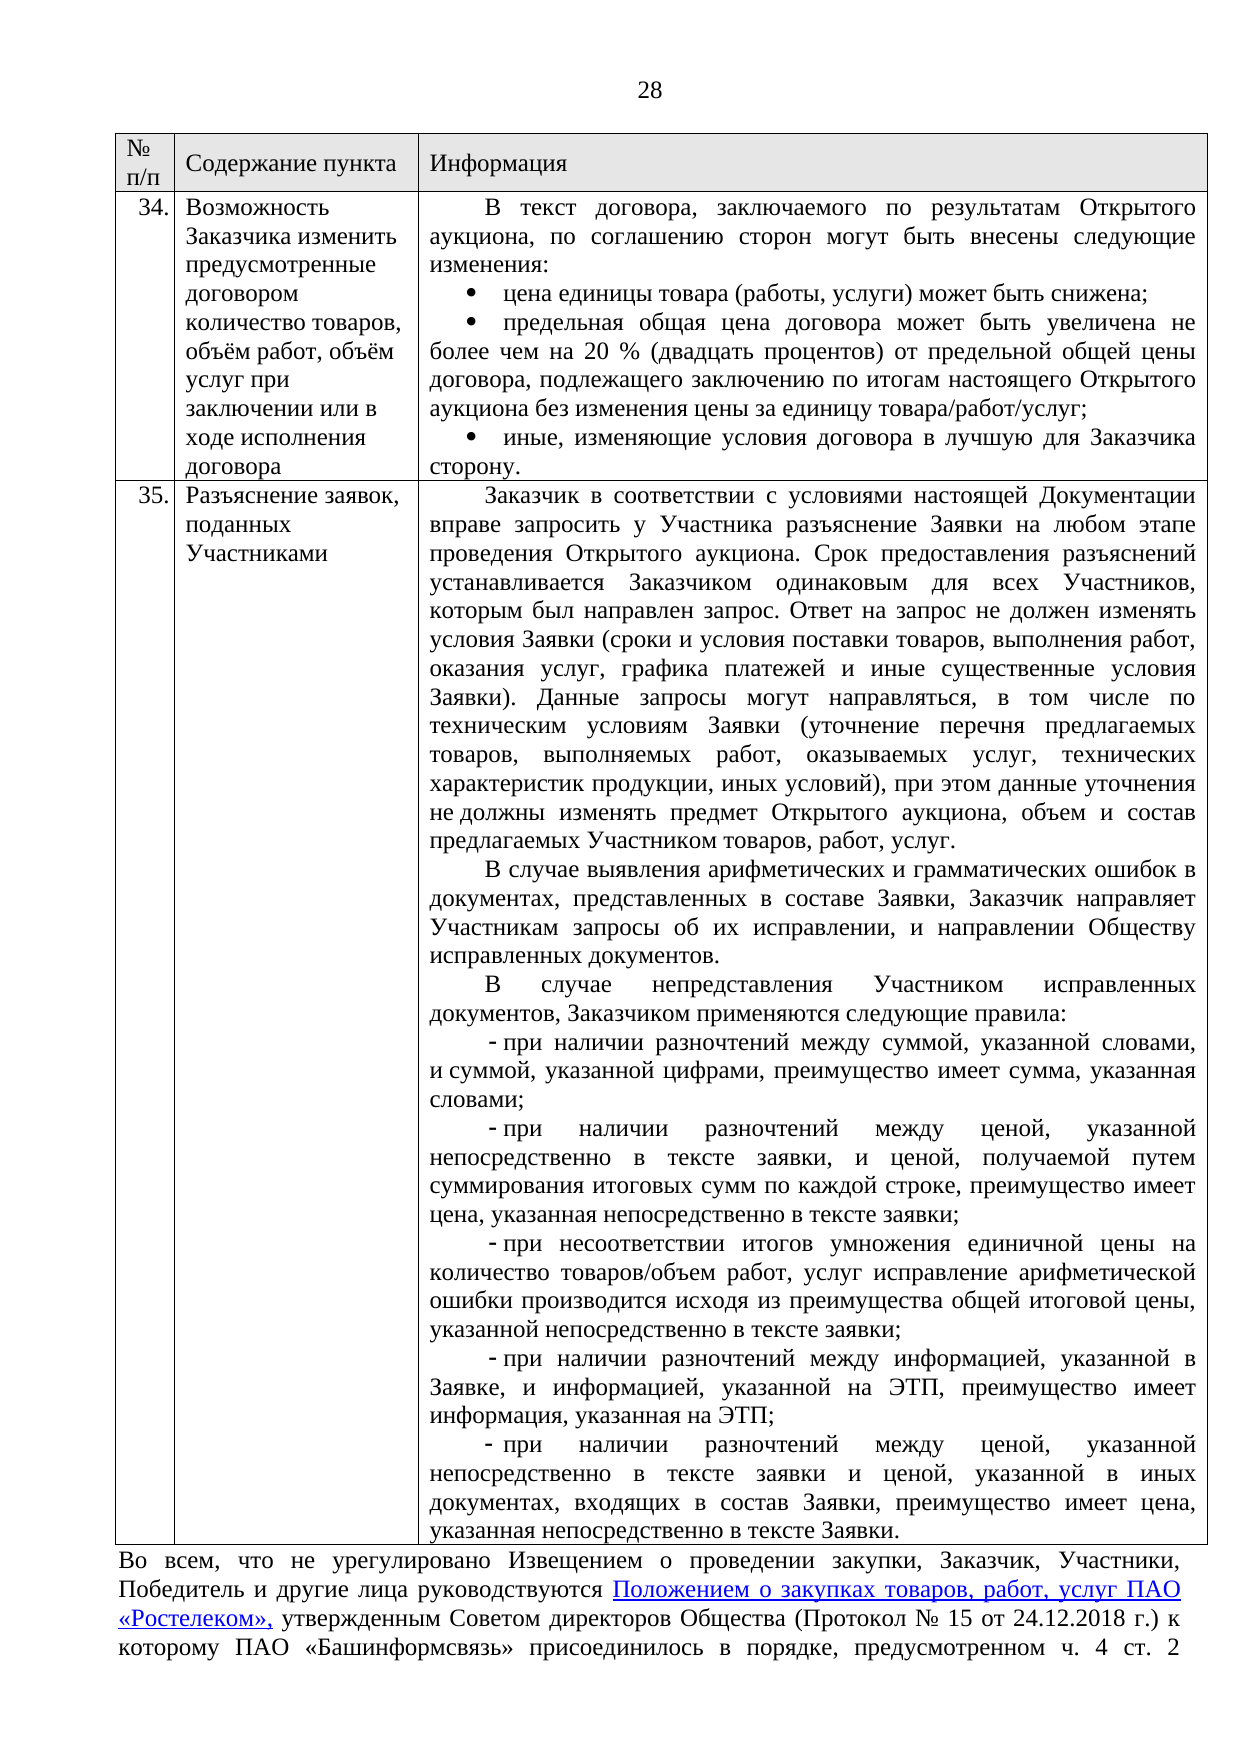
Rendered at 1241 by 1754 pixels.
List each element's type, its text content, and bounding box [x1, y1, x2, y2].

table_cell Разъяснение заявок, поданных Участниками [175, 481, 418, 1544]
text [118, 1545, 1181, 1660]
table_cell В текст договора, заключаемого по результатам Открытого аукциона, по соглашению сторон могут быть внесены следующие изменения: цена единицы товара (работы, услуги) может быть снижена; предельная общая цена договора может быть увеличена не более чем на 20 % (двадцать процентов) от предельной общей цены договора, подлежащего заключению по итогам настоящего Открытого аукциона без изменения цены за единицу товара/работ/услуг; иные, изменяющие условия договора в лучшую для Заказчика сторону. [419, 192, 1207, 479]
table_cell Возможность Заказчика изменить предусмотренные договором количество товаров, объём работ, объём услуг при заключении или в ходе исполнения договора [175, 192, 418, 479]
table_cell [116, 481, 174, 1544]
table_header Содержание пункта [175, 134, 418, 191]
table_cell [116, 192, 174, 479]
table_header № п/п [116, 134, 174, 191]
table_cell Заказчик в соответствии с условиями настоящей Документации вправе запросить у Участника разъяснение Заявки на любом этапе проведения Открытого аукциона. Срок предоставления разъяснений устанавливается Заказчиком одинаковым для всех Участников, которым был направлен запрос. Ответ на запрос не должен изменять условия Заявки (сроки и условия поставки товаров, выполнения работ, оказания услуг, графика платежей и иные существенные условия Заявки). Данные запросы могут направляться, в том числе по техническим условиям Заявки (уточнение перечня предлагаемых товаров, выполняемых работ, оказываемых услуг, технических характеристик продукции, иных условий), при этом данные уточнения не должны изменять предмет Открытого аукциона, объем и состав предлагаемых Участником товаров, работ, услуг. В случае выявления арифметических и грамматических ошибок в документах, представленных в составе Заявки, Заказчик направляет Участникам запросы об их исправлении, и направлении Обществу исправленных документов. В случае непредставления Участником исправленных документов, Заказчиком применяются следующие правила: при наличии разночтений между суммой, указанной словами, и суммой, указанной цифрами, преимущество имеет сумма, указанная словами; при наличии разночтений между ценой, указанной непосредственно в тексте заявки, и ценой, получаемой путем суммирования итоговых сумм по каждой строке, преимущество имеет цена, указанная непосредственно в тексте заявки; при несоответствии итогов умножения единичной цены на количество товаров/объем работ, услуг исправление арифметической ошибки производится исходя из преимущества общей итоговой цены, указанной непосредственно в тексте заявки; при наличии разночтений между информацией, указанной в Заявке, и информацией, указанной на ЭТП, преимущество имеет информация, указанная на ЭТП; при наличии разночтений между ценой, указанной непосредственно в тексте заявки и ценой, указанной в иных документах, входящих в состав Заявки, преимущество имеет цена, указанная непосредственно в тексте Заявки. [419, 481, 1207, 1544]
table_header Информация [419, 134, 1207, 191]
